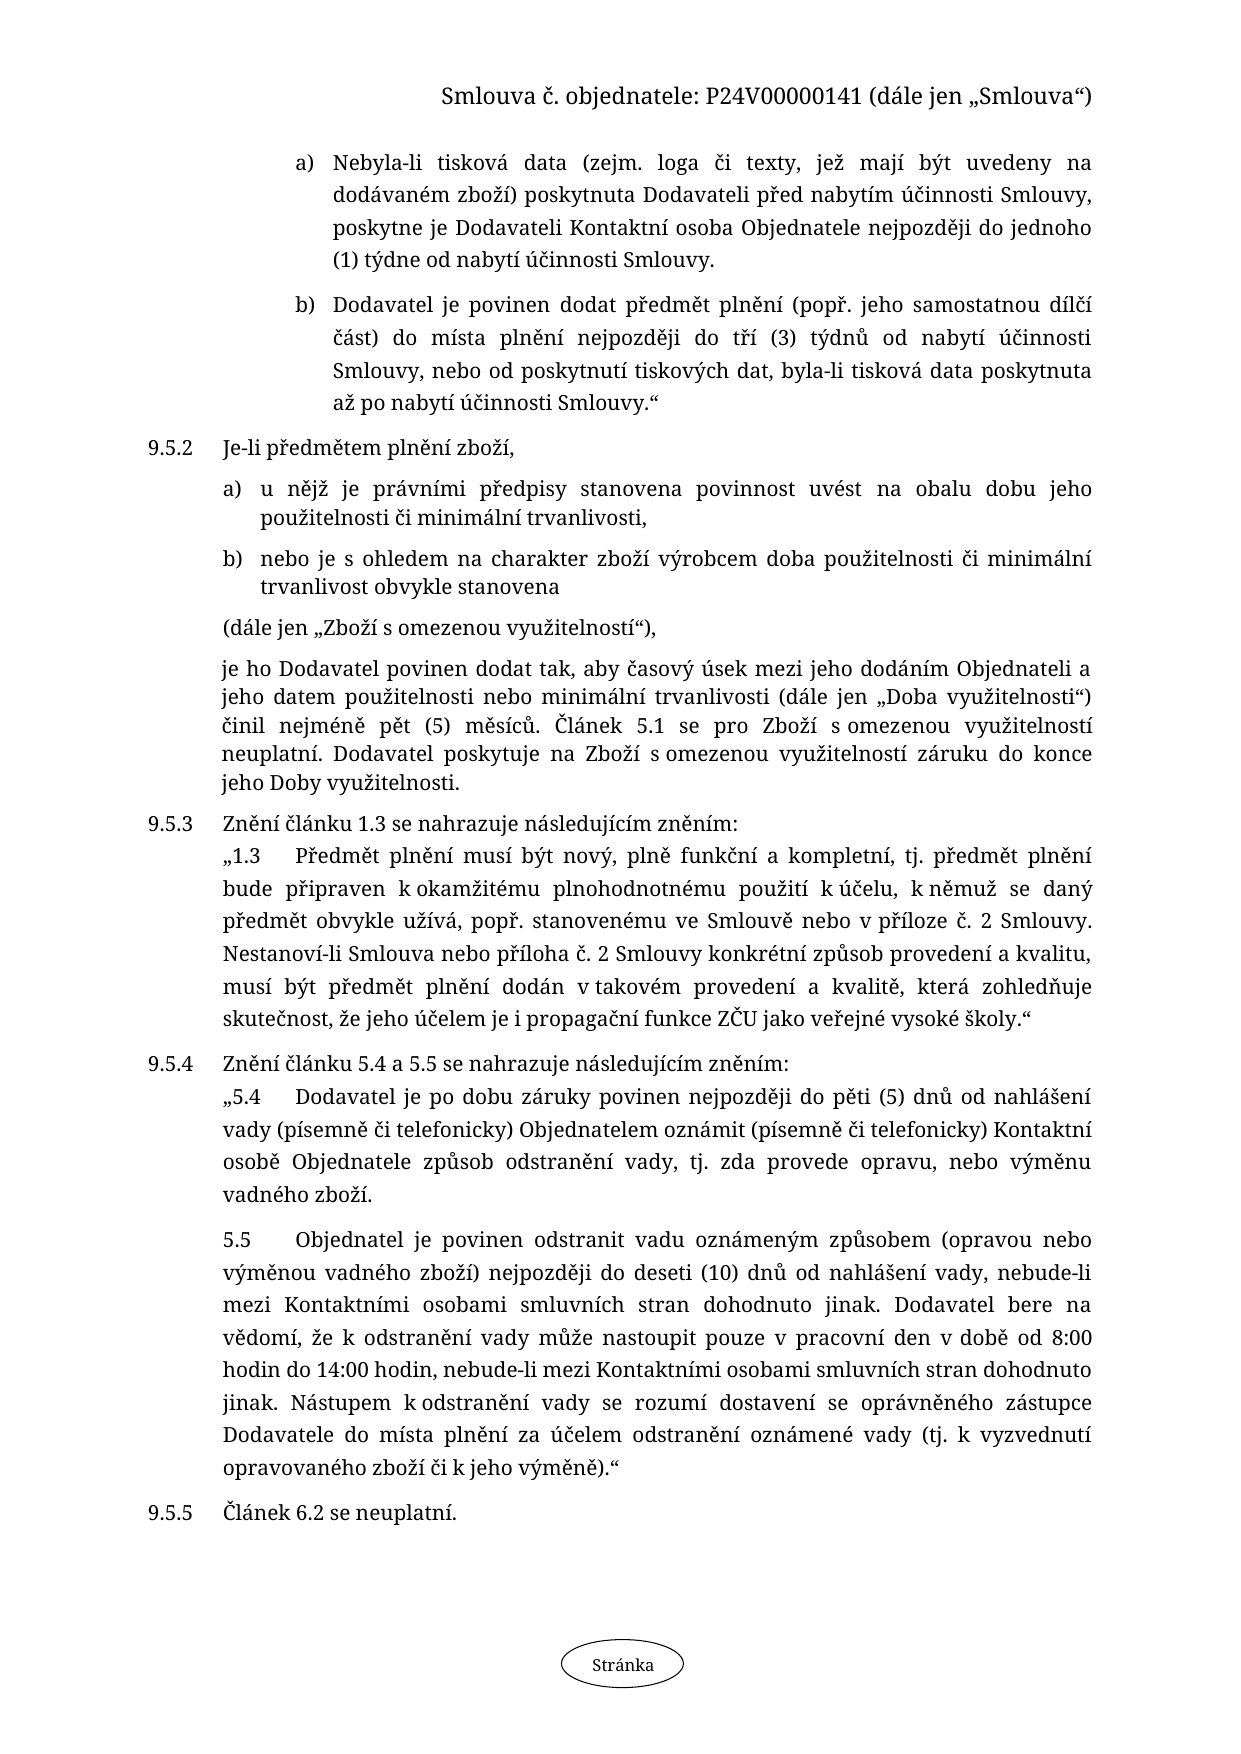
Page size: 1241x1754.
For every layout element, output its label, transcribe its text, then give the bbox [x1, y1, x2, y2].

text je ho Dodavatel povinen dodat tak, aby časový úsek mezi jeho dodáním Objednateli a jeho datem použitelnosti nebo minimální trvanlivosti (dále jen „Doba využitelnosti“) činil nejméně pět (5) měsíců. Článek 5.1 se pro Zboží s omezenou využitelností neuplatní. Dodavatel poskytuje na Zboží s omezenou využitelností záruku do konce jeho Doby využitelnosti. [221, 654, 1093, 796]
list Znění článku 1.3 se nahrazuje následujícím zněním: [148, 809, 1093, 837]
list Je-li předmětem plnění zboží, [148, 433, 1093, 462]
list u nějž je právními předpisy stanovena povinnost uvést na obalu dobu jeho použitelnosti či minimální trvanlivosti, [223, 474, 1093, 531]
list „5.4 Dodavatel je po dobu záruky povinen nejpozději do pěti (5) dnů od nahlášení vady (písemně či telefonicky) Objednatelem oznámit (písemně či telefonicky) Kontaktní osobě Objednatele způsob odstranění vady, tj. zda provede opravu, nebo výměnu vadného zboží. [223, 1082, 1093, 1208]
list „1.3 Předmět plnění musí být nový, plně funkční a kompletní, tj. předmět plnění bude připraven k okamžitému plnohodnotnému použití k účelu, k němuž se daný předmět obvykle užívá, popř. stanovenému ve Smlouvě nebo v příloze č. 2 Smlouvy. Nestanoví-li Smlouva nebo příloha č. 2 Smlouvy konkrétní způsob provedení a kvalitu, musí být předmět plnění dodán v takovém provedení a kvalitě, která zohledňuje skutečnost, že jeho účelem je i propagační funkce ZČU jako veřejné vysoké školy.“ [223, 841, 1093, 1033]
list Znění článku 5.4 a 5.5 se nahrazuje následujícím zněním: [148, 1049, 1093, 1078]
list Dodavatel je povinen dodat předmět plnění (popř. jeho samostatnou dílčí část) do místa plnění nejpozději do tří (3) týdnů od nabytí účinnosti Smlouvy, nebo od poskytnutí tiskových dat, byla-li tisková data poskytnuta až po nabytí účinnosti Smlouvy.“ [295, 291, 1093, 417]
text (dále jen „Zboží s omezenou využitelností“), [223, 613, 1093, 642]
list Článek 6.2 se neuplatní. [148, 1498, 1093, 1527]
list 5.5 Objednatel je povinen odstranit vadu oznámeným způsobem (opravou nebo výměnou vadného zboží) nejpozději do deseti (10) dnů od nahlášení vady, nebude-li mezi Kontaktními osobami smluvních stran dohodnuto jinak. Dodavatel bere na vědomí, že k odstranění vady může nastoupit pouze v pracovní den v době od 8:00 hodin do 14:00 hodin, nebude-li mezi Kontaktními osobami smluvních stran dohodnuto jinak. Nástupem k odstranění vady se rozumí dostavení se oprávněného zástupce Dodavatele do místa plnění za účelem odstranění oznámené vady (tj. k vyzvednutí opravovaného zboží či k jeho výměně).“ [223, 1225, 1093, 1482]
list Nebyla-li tisková data (zejm. loga či texty, jež mají být uvedeny na dodávaném zboží) poskytnuta Dodavateli před nabytím účinnosti Smlouvy, poskytne je Dodavateli Kontaktní osoba Objednatele nejpozději do jednoho (1) týdne od nabytí účinnosti Smlouvy. [295, 148, 1093, 274]
list nebo je s ohledem na charakter zboží výrobcem doba použitelnosti či minimální trvanlivost obvykle stanovena [223, 544, 1093, 601]
